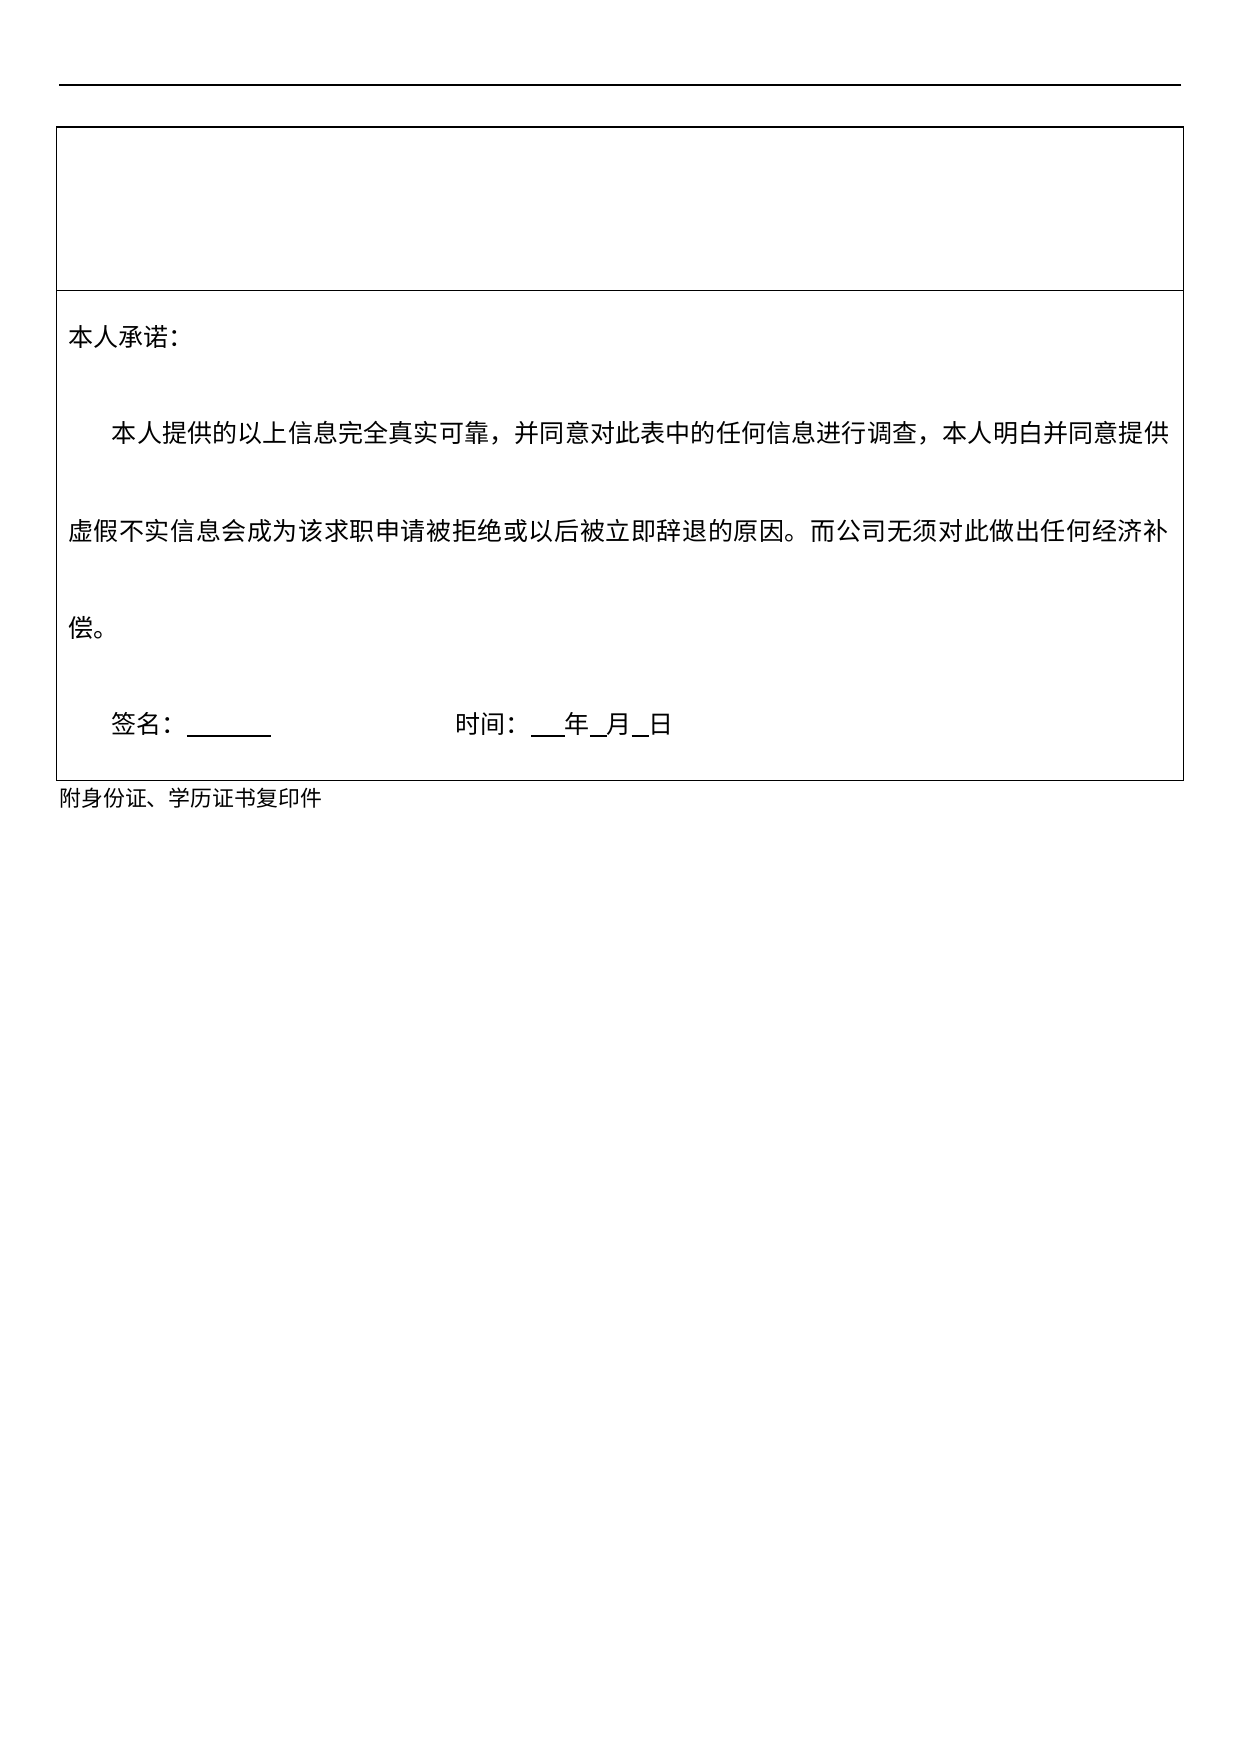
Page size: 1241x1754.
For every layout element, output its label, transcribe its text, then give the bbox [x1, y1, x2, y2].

table_cell 本人承诺： 本人提供的以上信息完全真实可靠，并同意对此表中的任何信息进行调查，本人明白并同意提供虚假不实信息会成为该求职申请被拒绝或以后被立即辞退的原因。而公司无须对此做出任何经济补偿。 签名： 时间： 年 月 日 [57, 291, 1183, 780]
table_cell [57, 128, 1183, 290]
text 附身份证、学历证书复印件 [59, 781, 1181, 813]
